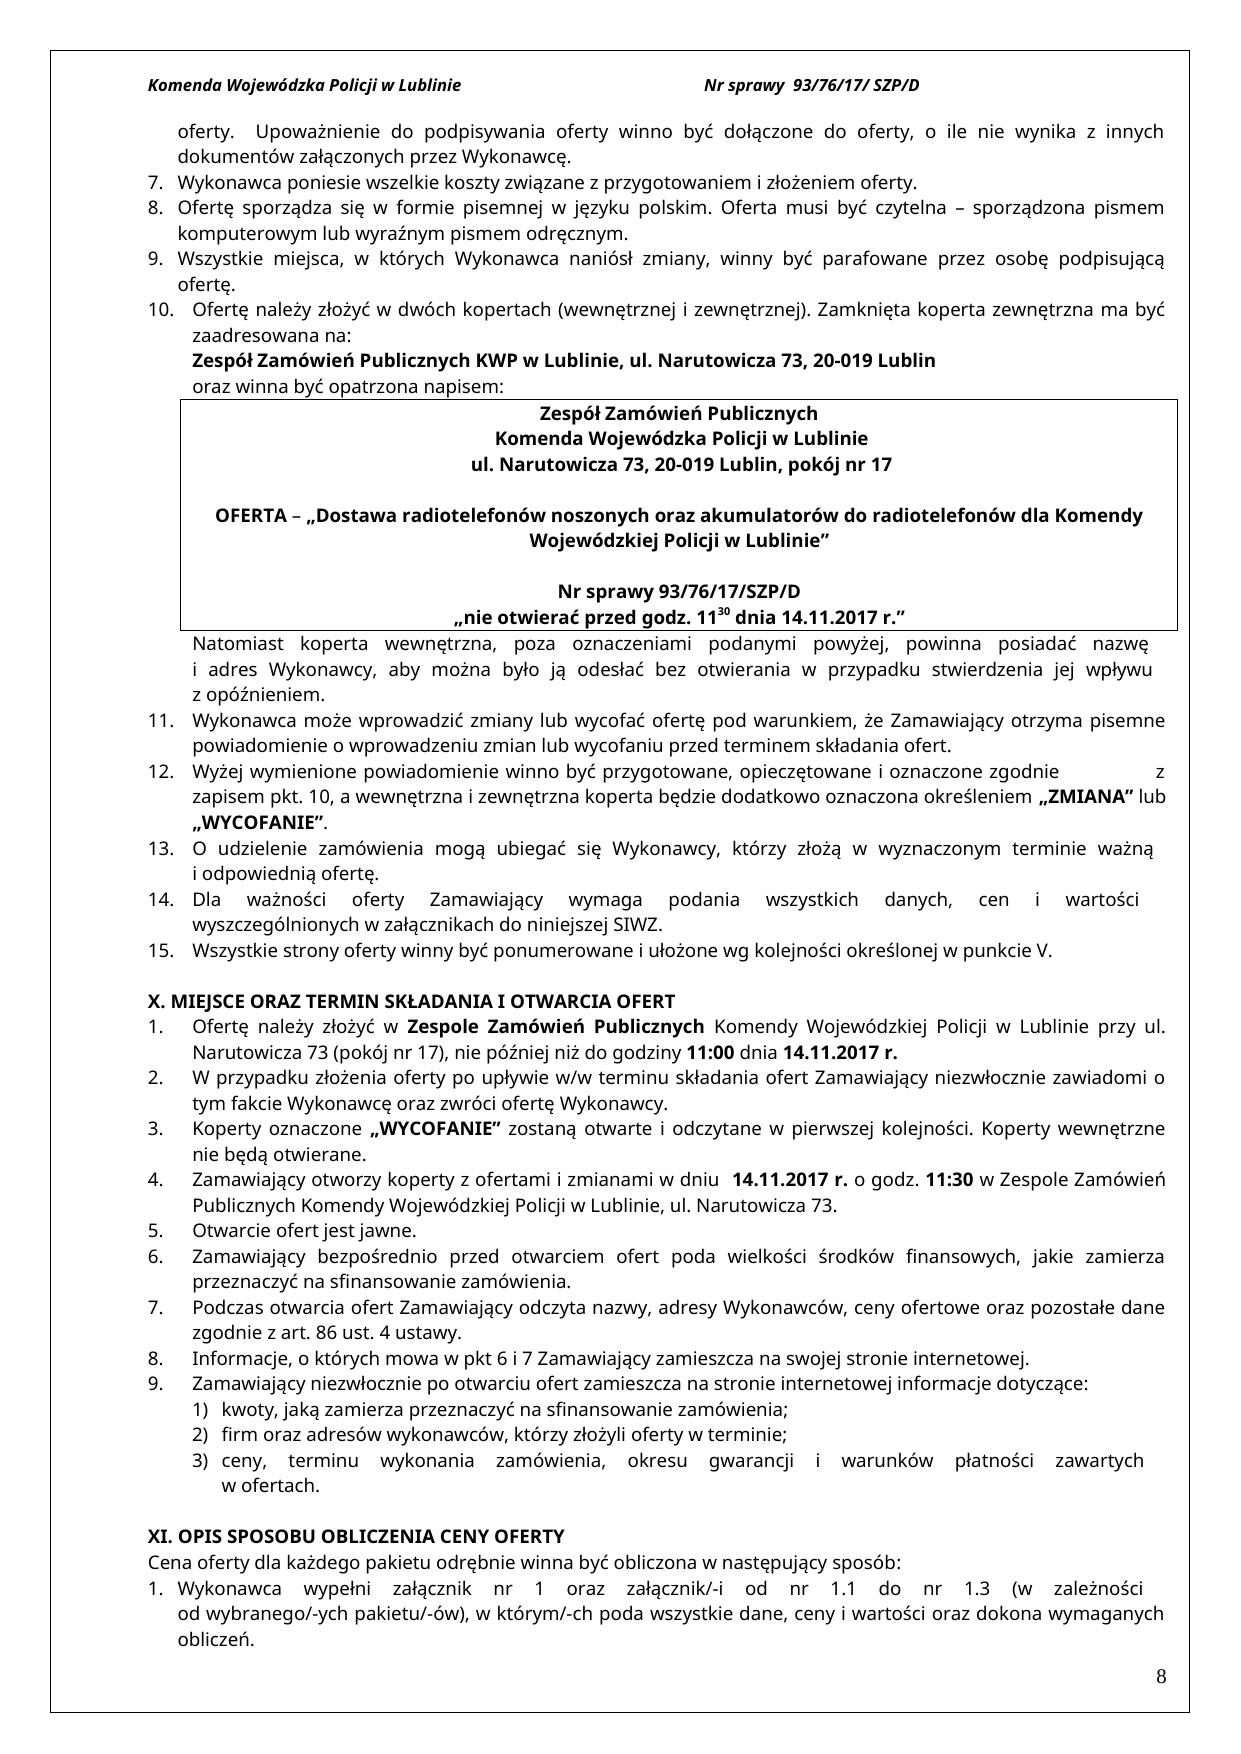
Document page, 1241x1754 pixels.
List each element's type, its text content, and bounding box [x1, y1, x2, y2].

list Zamawiający niezwłocznie po otwarciu ofert zamieszcza na stronie internetowej informacje dotyczące: [148, 1371, 1166, 1396]
list 1) kwoty, jaką zamierza przeznaczyć na sfinansowanie zamówienia; [192, 1396, 1166, 1422]
list Ofertę sporządza się w formie pisemnej w języku polskim. Oferta musi być czytelna – sporządzona pismem komputerowym lub wyraźnym pismem odręcznym. [148, 195, 1166, 246]
list W przypadku złożenia oferty po upływie w/w terminu składania ofert Zamawiający niezwłocznie zawiadomi o tym fakcie Wykonawcę oraz zwróci ofertę Wykonawcy. [148, 1064, 1166, 1116]
list Wyżej wymienione powiadomienie winno być przygotowane, opieczętowane i oznaczone zgodnie z zapisem pkt. 10, a wewnętrzna i zewnętrzna koperta będzie dodatkowo oznaczona określeniem „ZMIANA” lub „WYCOFANIE”. [148, 758, 1166, 835]
text Cena oferty dla każdego pakietu odrębnie winna być obliczona w następujący sposób: [148, 1549, 1166, 1575]
list Zamawiający otworzy koperty z ofertami i zmianami w dniu 14.11.2017 r. o godz. 11:30 w Zespole Zamówień Publicznych Komendy Wojewódzkiej Policji w Lublinie, ul. Narutowicza 73. [148, 1167, 1166, 1218]
text XI. OPIS sposObU obliczenia ceny oferty [148, 1524, 1166, 1549]
list Wykonawca wypełni załącznik nr 1 oraz załącznik/-i od nr 1.1 do nr 1.3 (w zależności od wybranego/-ych pakietu/-ów), w którym/-ch poda wszystkie dane, ceny i wartości oraz dokona wymaganych obliczeń. [148, 1575, 1166, 1651]
list Wszystkie strony oferty winny być ponumerowane i ułożone wg kolejności określonej w punkcie V. [148, 937, 1166, 962]
list Zamawiający bezpośrednio przed otwarciem ofert poda wielkości środków finansowych, jakie zamierza przeznaczyć na sfinansowanie zamówienia. [148, 1243, 1166, 1294]
text X. miejscE ORAZ termin składania i OTWARCIA ofert [148, 988, 1166, 1013]
text oraz winna być opatrzona napisem: [192, 373, 1166, 399]
list Wszystkie miejsca, w których Wykonawca naniósł zmiany, winny być parafowane przez osobę podpisującą ofertę. [148, 246, 1166, 297]
list Wykonawca poniesie wszelkie koszty związane z przygotowaniem i złożeniem oferty. [148, 169, 1166, 195]
list Wykonawca może wprowadzić zmiany lub wycofać ofertę pod warunkiem, że Zamawiający otrzyma pisemne powiadomienie o wprowadzeniu zmian lub wycofaniu przed terminem składania ofert. [148, 707, 1166, 758]
text Natomiast koperta wewnętrzna, poza oznaczeniami podanymi powyżej, powinna posiadać nazwę i adres Wykonawcy, aby można było ją odesłać bez otwierania w przypadku stwierdzenia jej wpływu z opóźnieniem. [192, 631, 1166, 707]
list Podczas otwarcia ofert Zamawiający odczyta nazwy, adresy Wykonawców, ceny ofertowe oraz pozostałe dane zgodnie z art. 86 ust. 4 ustawy. [148, 1294, 1166, 1345]
list Koperty oznaczone „WYCOFANIE” zostaną otwarte i odczytane w pierwszej kolejności. Koperty wewnętrzne nie będą otwierane. [148, 1116, 1166, 1167]
list 3) ceny, terminu wykonania zamówienia, okresu gwarancji i warunków płatności zawartych w ofertach. [192, 1447, 1166, 1498]
text Zespół Zamówień Publicznych KWP w Lublinie, ul. Narutowicza 73, 20-019 Lublin [192, 348, 1166, 373]
list 2) firm oraz adresów wykonawców, którzy złożyli oferty w terminie; [192, 1422, 1166, 1447]
list Ofertę należy złożyć w Zespole Zamówień Publicznych Komendy Wojewódzkiej Policji w Lublinie przy ul. Narutowicza 73 (pokój nr 17), nie później niż do godziny 11:00 dnia 14.11.2017 r. [148, 1013, 1166, 1064]
list O udzielenie zamówienia mogą ubiegać się Wykonawcy, którzy złożą w wyznaczonym terminie ważną i odpowiednią ofertę. [148, 835, 1166, 886]
table_header Zespół Zamówień Publicznych Komenda Wojewódzka Policji w Lublinie ul. Narutowicza 73, 20-019 Lublin, pokój nr 17 OFERTA – „Dostawa radiotelefonów noszonych oraz akumulatorów do radiotelefonów dla Komendy Wojewódzkiej Policji w Lublinie” Nr sprawy 93/76/17/SZP/D „nie otwierać przed godz. 1130 dnia 14.11.2017 r.” [181, 400, 1177, 629]
list Dla ważności oferty Zamawiający wymaga podania wszystkich danych, cen i wartości wyszczególnionych w załącznikach do niniejszej SIWZ. [148, 886, 1166, 937]
list Ofertę należy złożyć w dwóch kopertach (wewnętrznej i zewnętrznej). Zamknięta koperta zewnętrzna ma być zaadresowana na: [148, 297, 1166, 348]
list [148, 118, 1166, 169]
list Otwarcie ofert jest jawne. [148, 1218, 1166, 1243]
list Informacje, o których mowa w pkt 6 i 7 Zamawiający zamieszcza na swojej stronie internetowej. [148, 1345, 1166, 1371]
